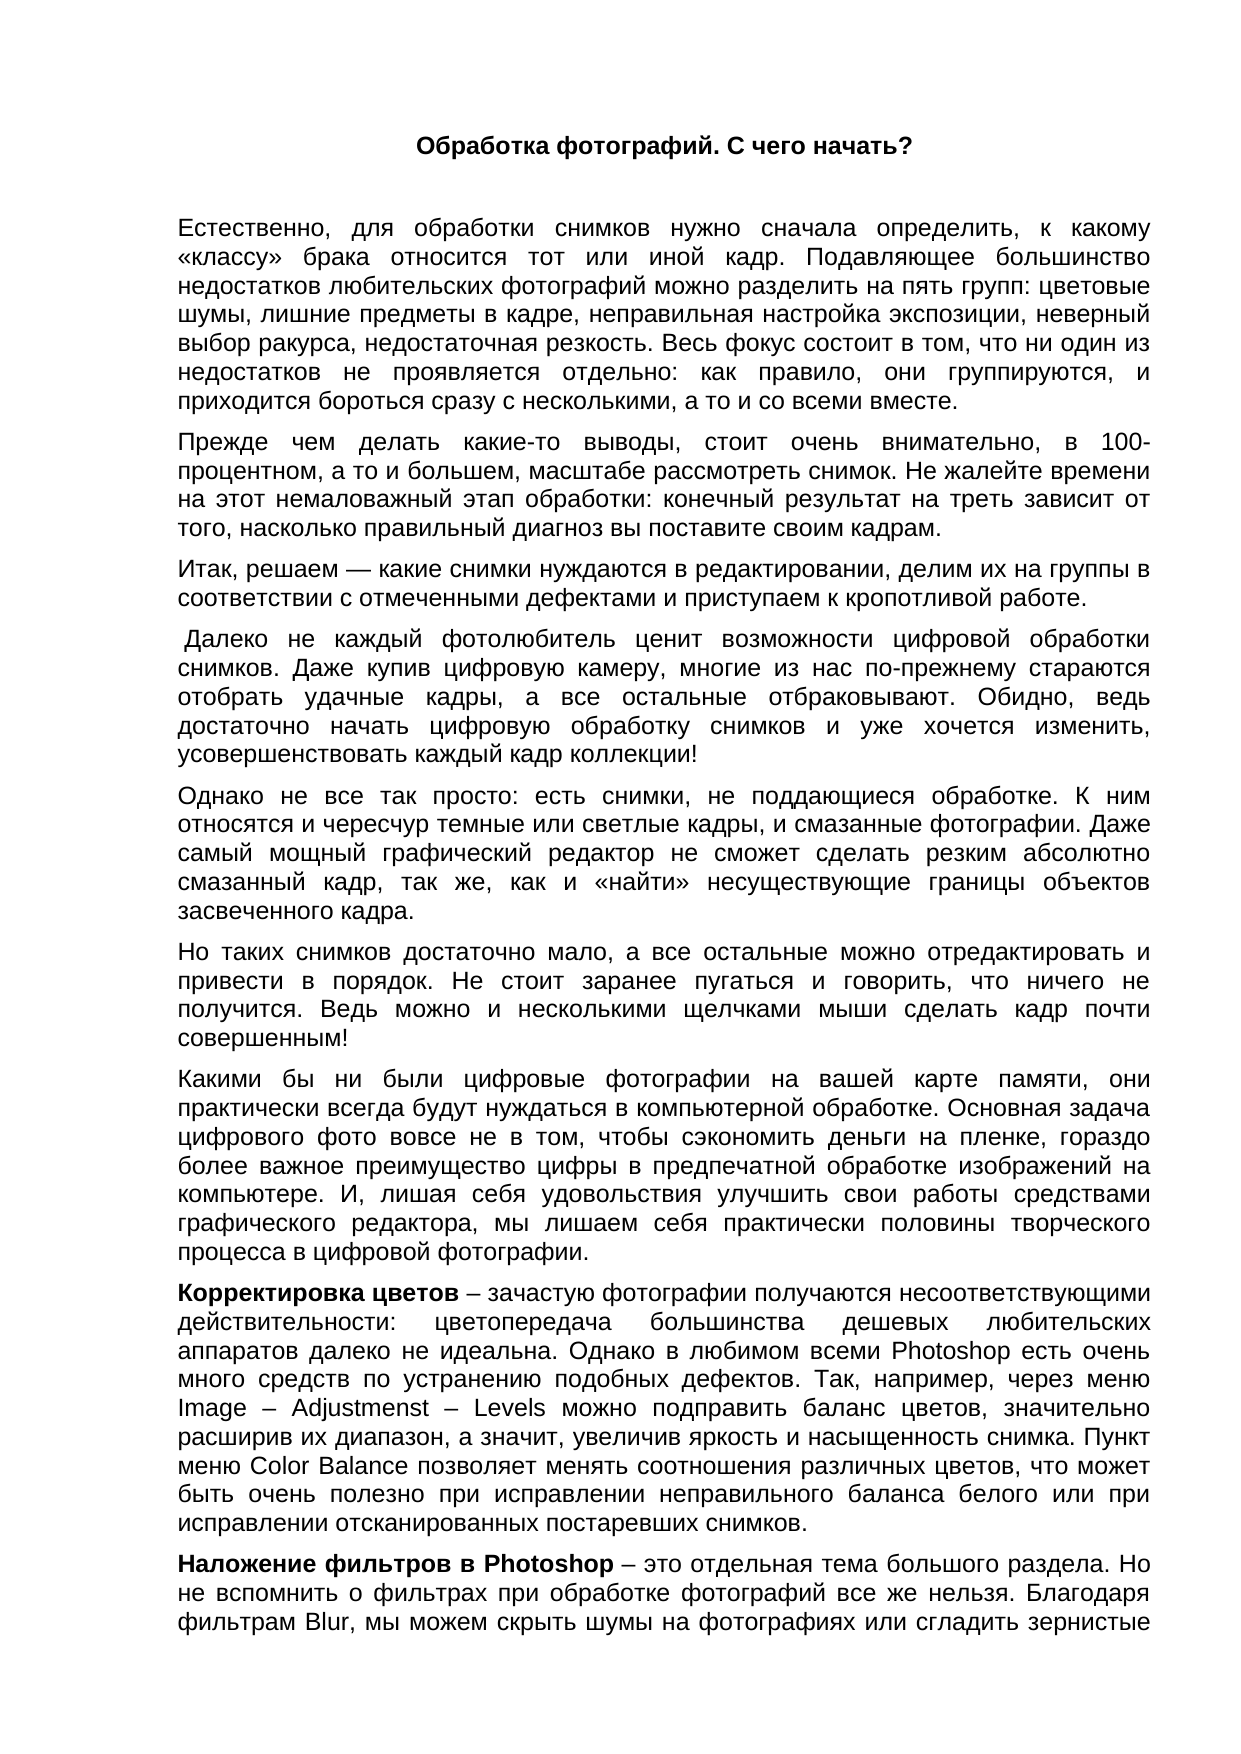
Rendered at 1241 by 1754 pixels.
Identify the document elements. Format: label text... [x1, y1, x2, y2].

text Далеко не каждый фотолюбитель ценит возможности цифровой обработки снимков. Даже купив цифровую камеру, многие из нас по-прежнему стараются отобрать удачные кадры, а все остальные отбраковывают. Обидно, ведь достаточно начать цифровую обработку снимков и уже хочется изменить, усовершенствовать каждый кадр коллекции! [177, 624, 1152, 768]
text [177, 1549, 1152, 1636]
text Итак, решаем — какие снимки нуждаются в редактировании, делим их на группы в соответствии с отмеченными дефектами и приступаем к кропотливой работе. [177, 554, 1152, 612]
text Но таких снимков достаточно мало, а все остальные можно отредактировать и привести в порядок. Не стоит заранее пугаться и говорить, что ничего не получится. Ведь можно и несколькими щелчками мыши сделать кадр почти совершенным! [177, 937, 1152, 1052]
text Естественно, для обработки снимков нужно сначала определить, к какому «классу» брака относится тот или иной кадр. Подавляющее большинство недостатков любительских фотографий можно разделить на пять групп: цветовые шумы, лишние предметы в кадре, неправильная настройка экспозиции, неверный выбор ракурса, недостаточная резкость. Весь фокус состоит в том, что ни один из недостатков не проявляется отдельно: как правило, они группируются, и приходится бороться сразу с несколькими, а то и со всеми вместе. [177, 213, 1152, 414]
text Однако не все так просто: есть снимки, не поддающиеся обработке. К ним относятся и чересчур темные или светлые кадры, и смазанные фотографии. Даже самый мощный графический редактор не сможет сделать резким абсолютно смазанный кадр, так же, как и «найти» несуществующие границы объектов засвеченного кадра. [177, 781, 1152, 924]
text Корректировка цветов – зачастую фотографии получаются несоответствующими действительности: цветопередача большинства дешевых любительских аппаратов далеко не идеальна. Однако в любимом всеми Photoshop есть очень много средств по устранению подобных дефектов. Так, например, через меню Image – Adjustmenst – Levels можно подправить баланс цветов, значительно расширив их диапазон, а значит, увеличив яркость и насыщенность снимка. Пункт меню Color Balance позволяет менять соотношения различных цветов, что может быть очень полезно при исправлении неправильного баланса белого или при исправлении отсканированных постаревших снимков. [177, 1278, 1152, 1537]
text Обработка фотографий. С чего начать? [177, 131, 1152, 159]
text Прежде чем делать какие-то выводы, стоит очень внимательно, в 100-процентном, а то и большем, масштабе рассмотреть снимок. Не жалейте времени на этот немаловажный этап обработки: конечный результат на треть зависит от того, насколько правильный диагноз вы поставите своим кадрам. [177, 427, 1152, 542]
text Какими бы ни были цифровые фотографии на вашей карте памяти, они практически всегда будут нуждаться в компьютерной обработке. Основная задача цифрового фото вовсе не в том, чтобы сэкономить деньги на пленке, гораздо более важное преимущество цифры в предпечатной обработке изображений на компьютере. И, лишая себя удовольствия улучшить свои работы средствами графического редактора, мы лишаем себя практически половины творческого процесса в цифровой фотографии. [177, 1064, 1152, 1266]
